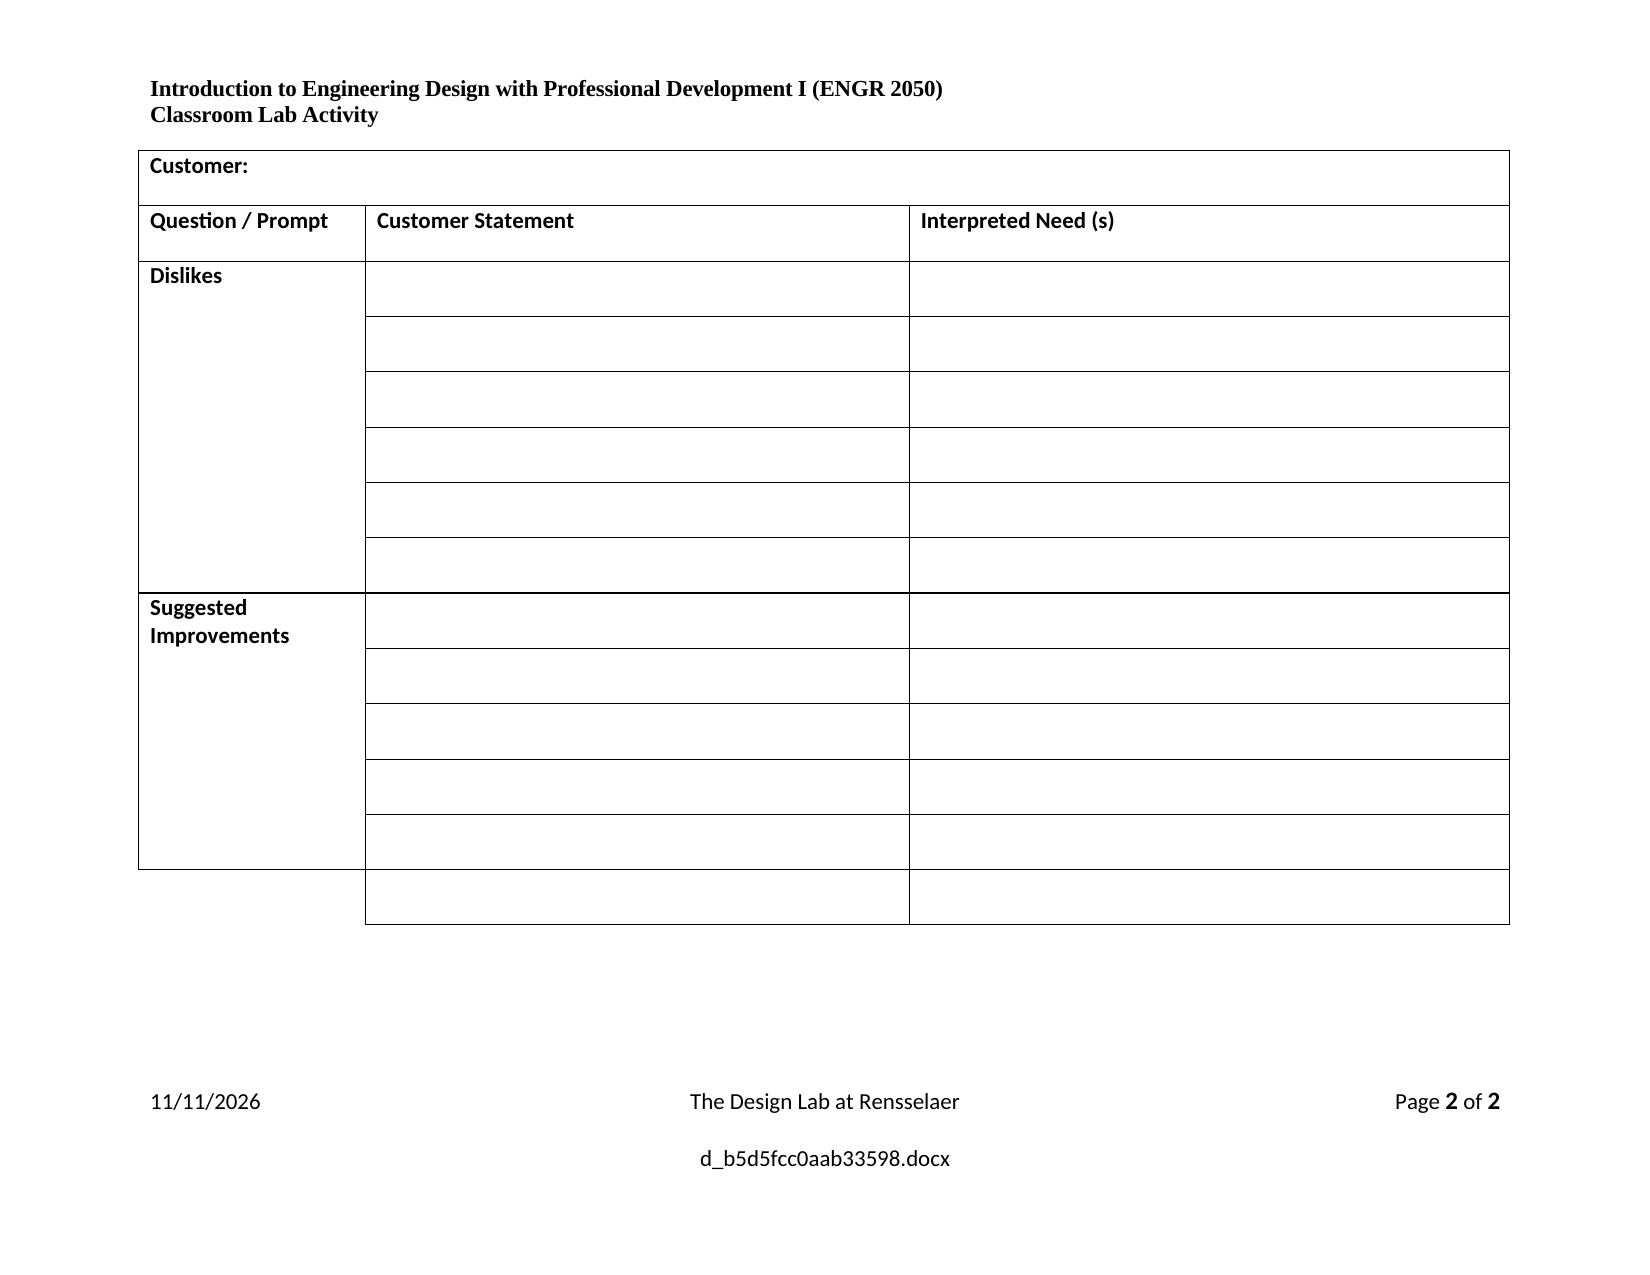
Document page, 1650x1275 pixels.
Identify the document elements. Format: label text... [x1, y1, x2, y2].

table_cell Question / Prompt [139, 206, 365, 261]
table_cell [366, 649, 909, 703]
table_cell Interpreted Need (s) [910, 206, 1509, 261]
table_header Customer: [139, 151, 1509, 205]
table_cell Suggested Improvements [139, 594, 365, 869]
table_cell [910, 704, 1509, 758]
table_cell [366, 815, 909, 869]
table_cell [910, 483, 1509, 537]
table_cell [366, 538, 909, 592]
table_cell [366, 428, 909, 482]
table_cell [366, 594, 909, 648]
table_cell Customer Statement [366, 206, 909, 261]
table_cell [366, 262, 909, 316]
table_cell Dislikes [139, 262, 365, 592]
table_cell [366, 483, 909, 537]
table_cell [910, 538, 1509, 592]
table_cell [910, 870, 1509, 924]
table_cell [366, 704, 909, 758]
table_cell [366, 760, 909, 814]
table_cell [910, 428, 1509, 482]
table_cell [910, 760, 1509, 814]
table_cell [910, 815, 1509, 869]
table_cell [910, 262, 1509, 316]
table_cell [910, 594, 1509, 648]
table_cell [910, 317, 1509, 371]
table_cell [366, 870, 909, 924]
table_cell [910, 372, 1509, 427]
table_cell [366, 372, 909, 427]
table_cell [910, 649, 1509, 703]
table_cell [366, 317, 909, 371]
